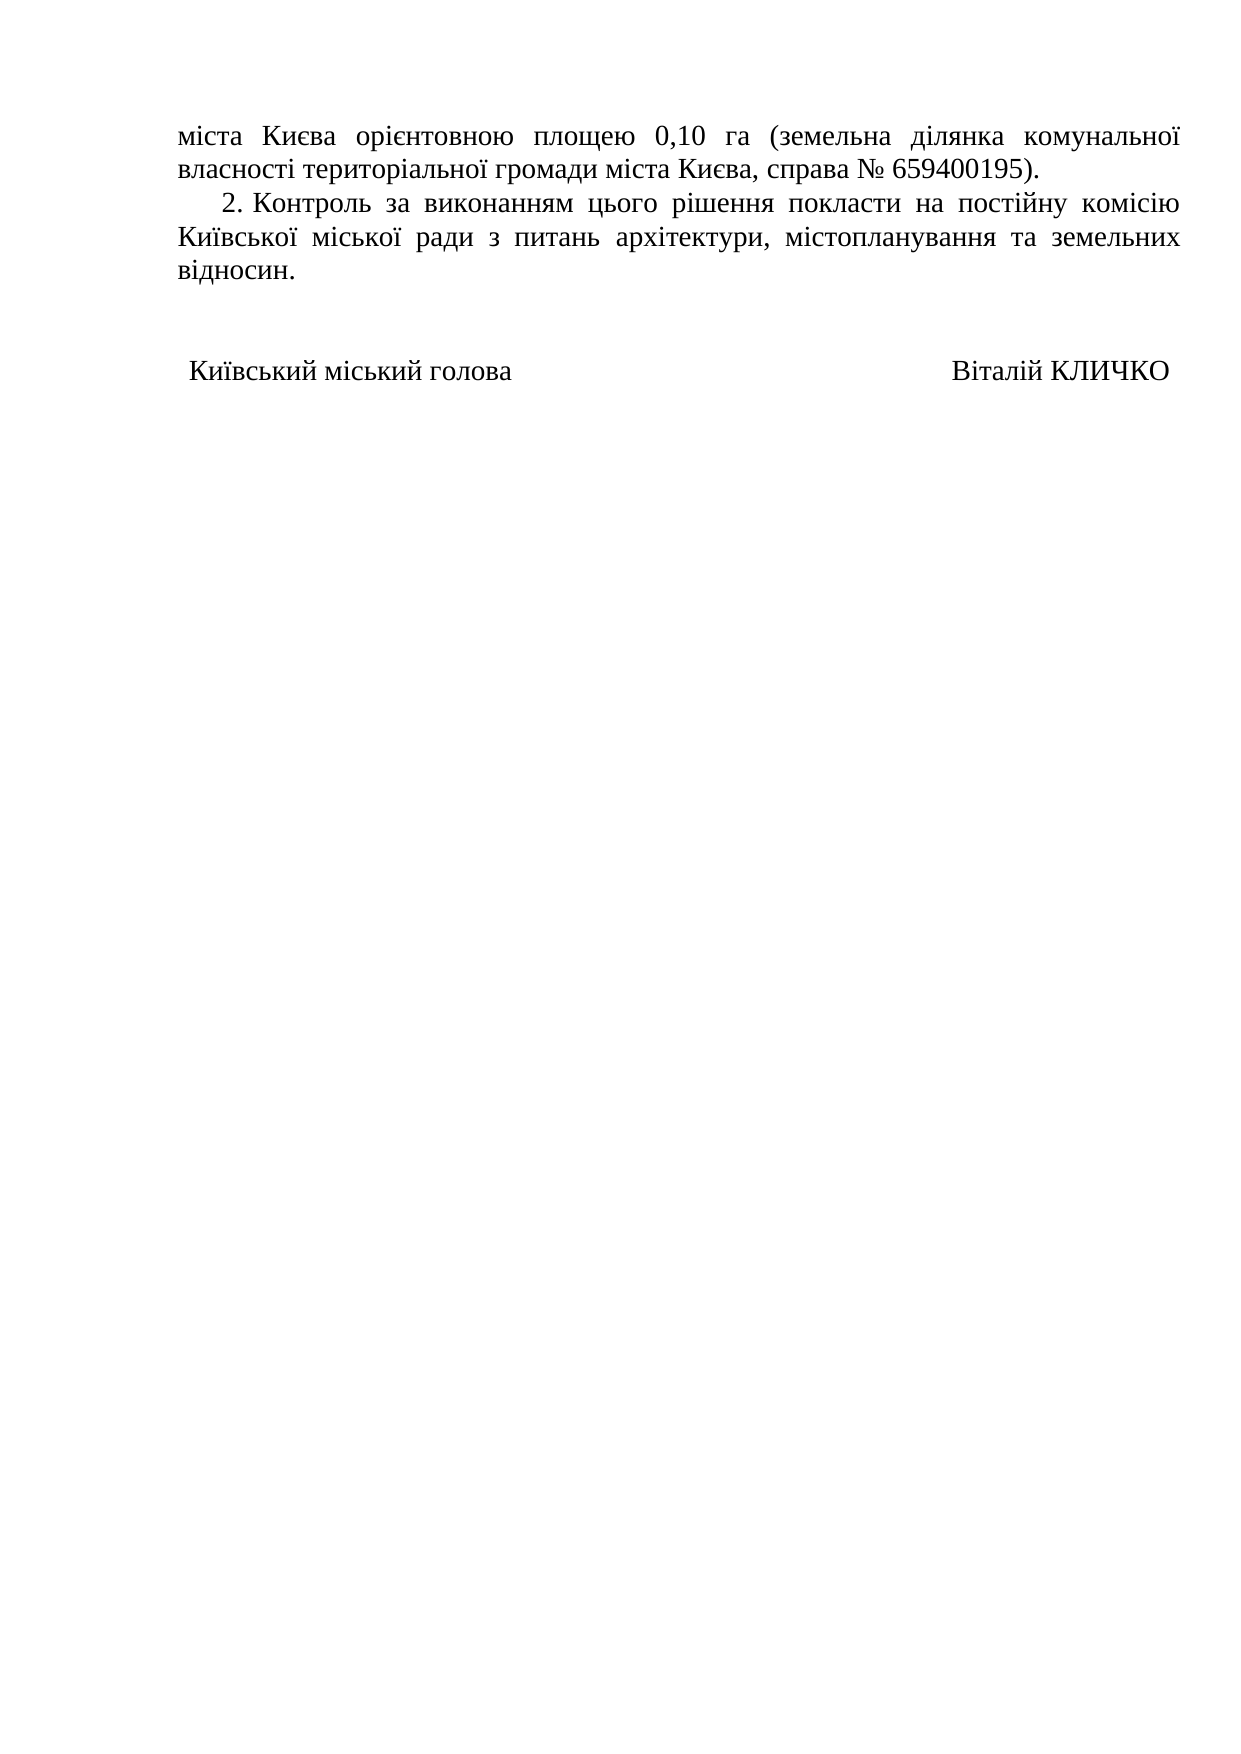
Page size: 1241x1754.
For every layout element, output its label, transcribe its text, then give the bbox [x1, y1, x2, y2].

table_header Київський міський голова [177, 353, 679, 386]
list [177, 118, 1181, 185]
list Контроль за виконанням цього рішення покласти на постійну комісію Київської міської ради з питань архітектури, містопланування та земельних відносин. [177, 185, 1181, 286]
table_header Віталій КЛИЧКО [679, 353, 1181, 386]
